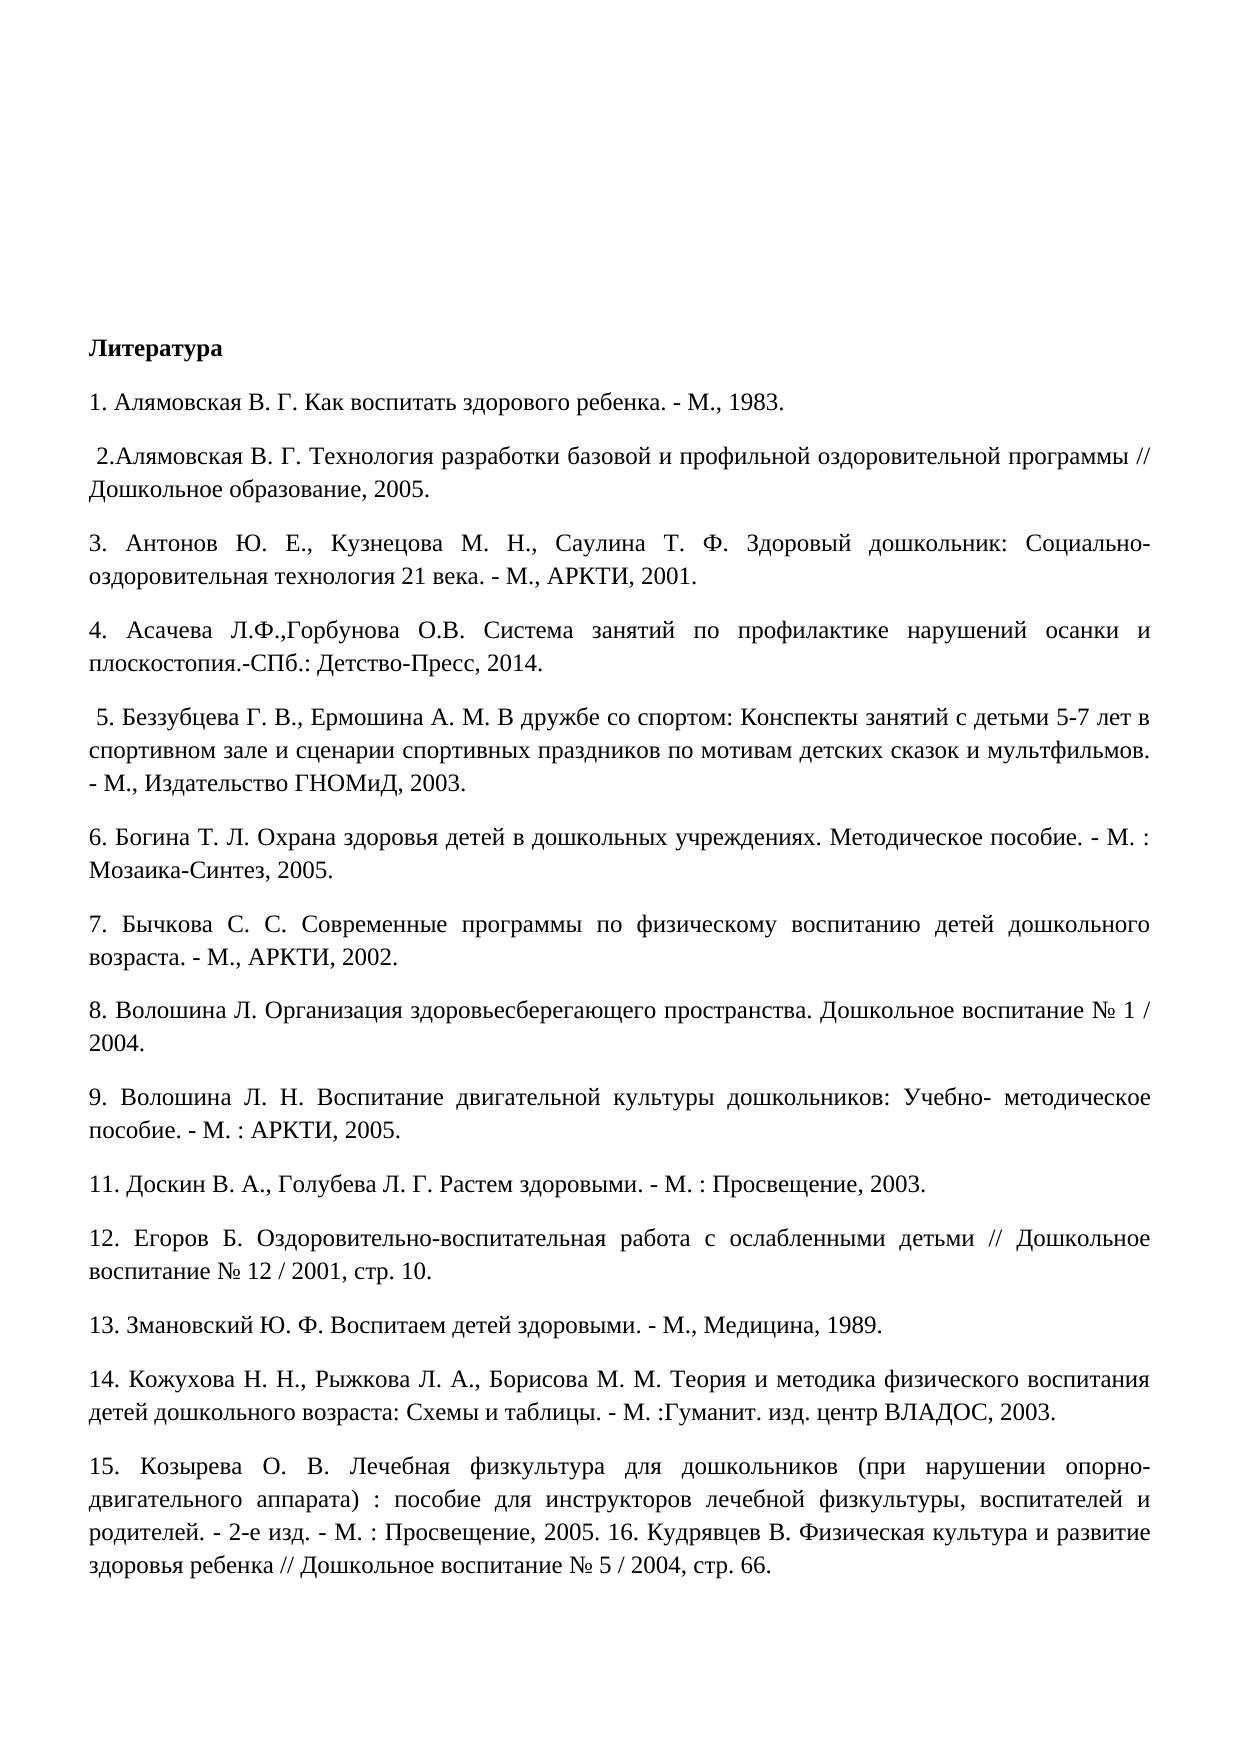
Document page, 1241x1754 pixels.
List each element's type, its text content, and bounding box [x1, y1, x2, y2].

text 15. Козырева О. В. Лечебная физкультура для дошкольников (при нарушении опорно-двигательного аппарата) : пособие для инструкторов лечебной физкультуры, воспитателей и родителей. - 2-е изд. - М. : Просвещение, 2005. 16. Кудрявцев В. Физическая культура и развитие здоровья ребенка // Дошкольное воспитание № 5 / 2004, стр. 66. [89, 1451, 1152, 1578]
text 5. Беззубцева Г. В., Ермошина А. М. В дружбе со спортом: Конспекты занятий с детьми 5-7 лет в спортивном зале и сценарии спортивных праздников по мотивам детских сказок и мультфильмов. - М., Издательство ГНОМиД, 2003. [89, 702, 1152, 797]
text 8. Волошина Л. Организация здоровьесберегающего пространства. Дошкольное воспитание № 1 / 2004. [89, 996, 1152, 1057]
text 4. Асачева Л.Ф.,Горбунова О.В. Система занятий по профилактике нарушений осанки и плоскостопия.-СПб.: Детство-Пресс, 2014. [89, 615, 1152, 677]
text 1. Алямовская В. Г. Как воспитать здорового ребенка. - М., 1983. [89, 387, 1152, 416]
text 11. Доскин В. А., Голубева Л. Г. Растем здоровыми. - М. : Просвещение, 2003. [89, 1169, 1152, 1198]
text Литература [89, 333, 1152, 362]
text 14. Кожухова Н. Н., Рыжкова Л. А., Борисова М. М. Теория и методика физического воспитания детей дошкольного возраста: Схемы и таблицы. - М. :Гуманит. изд. центр ВЛАДОС, 2003. [89, 1364, 1152, 1426]
text 9. Волошина Л. Н. Воспитание двигательной культуры дошкольников: Учебно- методическое пособие. - М. : АРКТИ, 2005. [89, 1082, 1152, 1144]
text 3. Антонов Ю. Е., Кузнецова М. Н., Саулина Т. Ф. Здоровый дошкольник: Социально- оздоровительная технология 21 века. - М., АРКТИ, 2001. [89, 528, 1152, 590]
text 6. Богина Т. Л. Охрана здоровья детей в дошкольных учреждениях. Методическое пособие. - М. : Мозаика-Синтез, 2005. [89, 822, 1152, 883]
text 7. Бычкова С. С. Современные программы по физическому воспитанию детей дошкольного возраста. - М., АРКТИ, 2002. [89, 909, 1152, 970]
text 2.Алямовская В. Г. Технология разработки базовой и профильной оздоровительной программы // Дошкольное образование, 2005. [89, 441, 1152, 503]
text 12. Егоров Б. Оздоровительно-воспитательная работа с ослабленными детьми // Дошкольное воспитание № 12 / 2001, стр. 10. [89, 1223, 1152, 1285]
text 13. Змановский Ю. Ф. Воспитаем детей здоровыми. - М., Медицина, 1989. [89, 1310, 1152, 1339]
